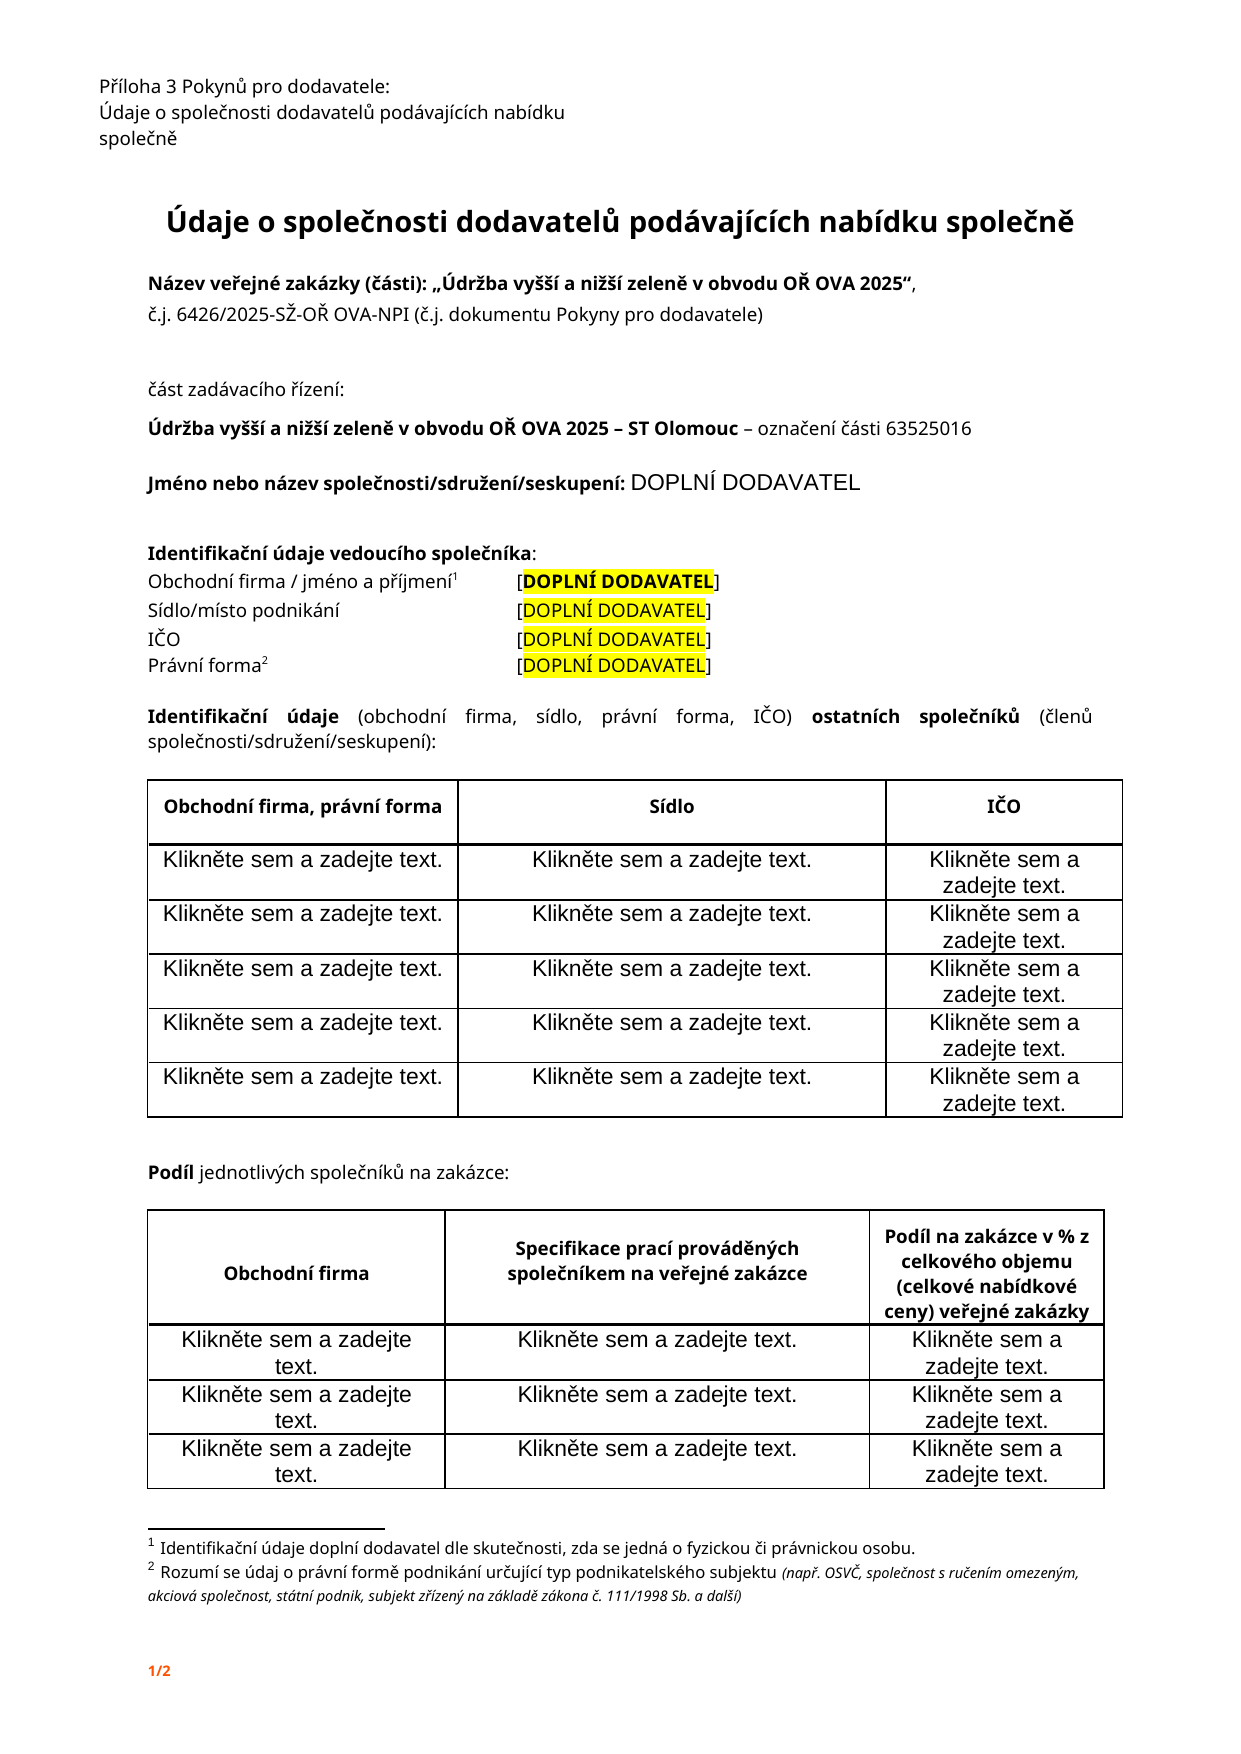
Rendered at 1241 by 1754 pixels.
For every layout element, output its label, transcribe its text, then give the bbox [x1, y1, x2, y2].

table_header Sídlo [459, 781, 885, 843]
text č.j. 6426/2025-SŽ-OŘ OVA-NPI (č.j. dokumentu Pokyny pro dodavatele) [148, 297, 1093, 328]
text Název veřejné zakázky (části): „Údržba vyšší a nižší zeleně v obvodu OŘ OVA 2025“, [148, 266, 1093, 297]
table_header IČO [887, 781, 1122, 843]
text Právní forma [148, 652, 1093, 678]
table_header Obchodní firma, právní forma [148, 781, 457, 843]
text část zadávacího řízení: [148, 371, 1093, 402]
table_header Podíl na zakázce v % z celkového objemu (celkové nabídkové ceny) veřejné zakázky [870, 1211, 1103, 1323]
table_header Specifikace prací prováděných společníkem na veřejné zakázce [446, 1211, 869, 1323]
text IČO [148, 623, 1093, 652]
table_header Obchodní firma [148, 1211, 444, 1323]
text Obchodní firma / jméno a příjmení [148, 566, 1093, 594]
text Sídlo/místo podnikání [DOPLNÍ DODAVATEL] [148, 594, 1093, 623]
text Identifikační údaje vedoucího společníka: [148, 541, 1093, 566]
text Podíl jednotlivých společníků na zakázce: [148, 1159, 1093, 1209]
title Údaje o společnosti dodavatelů podávajících nabídku společně [148, 201, 1093, 241]
text Jméno nebo název společnosti/sdružení/seskupení: [148, 466, 1093, 497]
text Údržba vyšší a nižší zeleně v obvodu OŘ OVA 2025 – ST Olomouc – označení části 63525016 [148, 415, 1093, 440]
text Identifikační údaje (obchodní firma, sídlo, právní forma, IČO) ostatních společníků (členů společnosti/sdružení/seskupení): [148, 703, 1093, 753]
